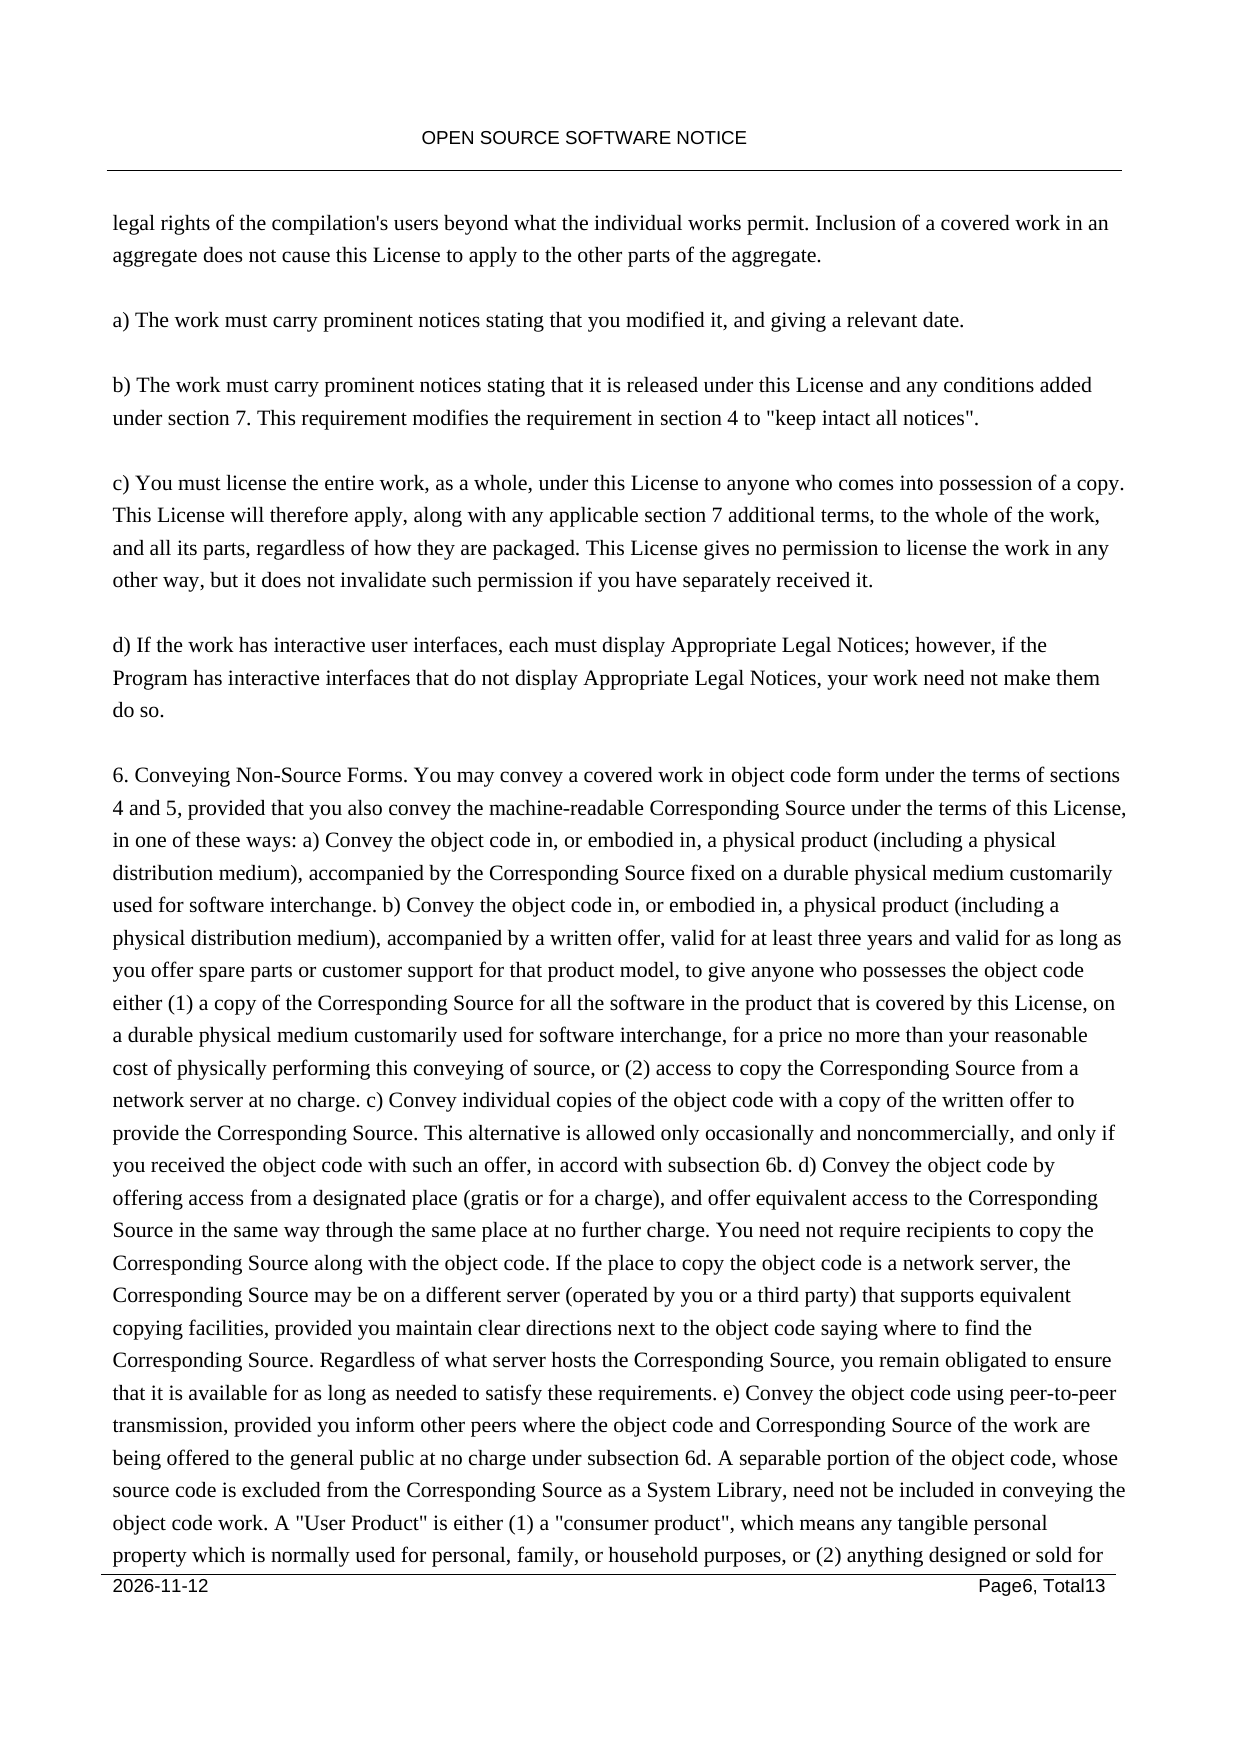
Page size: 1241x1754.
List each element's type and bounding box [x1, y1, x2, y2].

text [112, 206, 1128, 1571]
